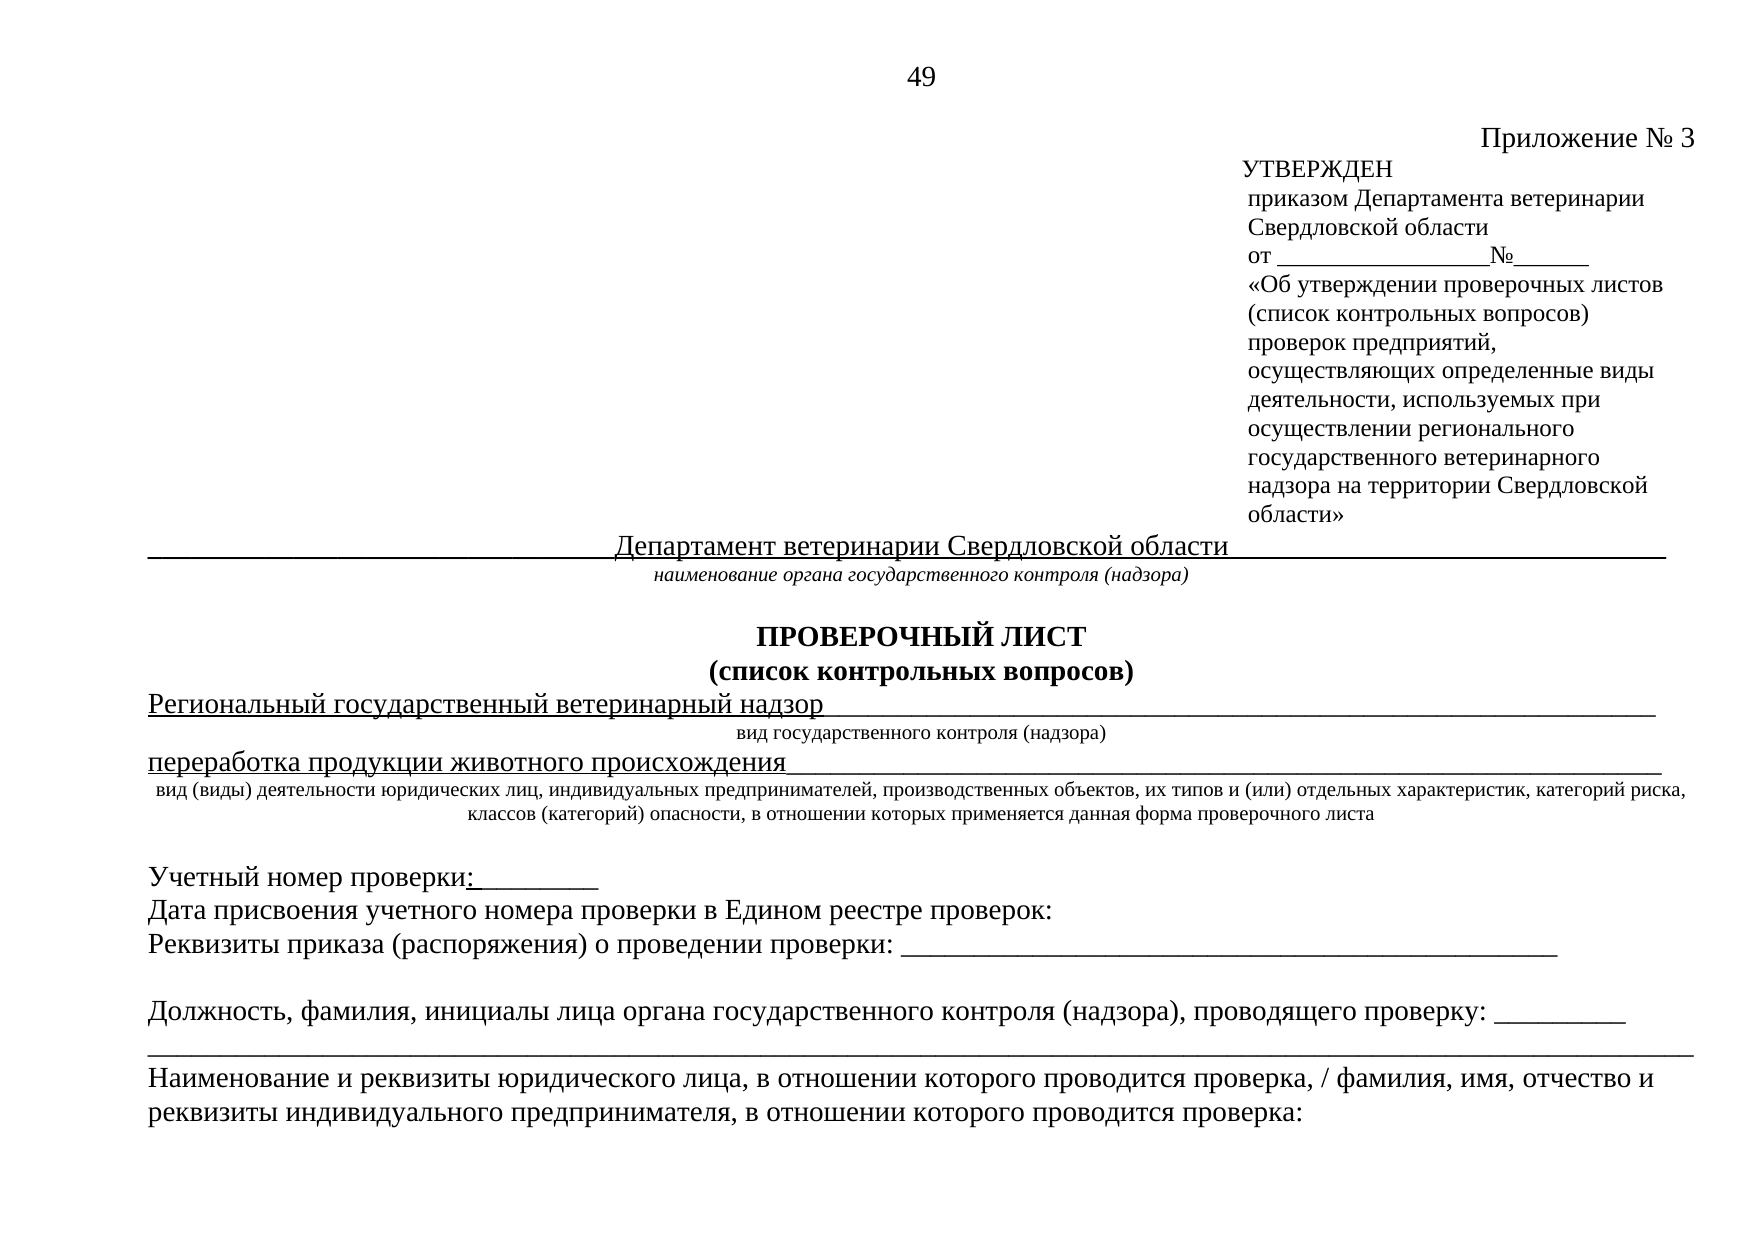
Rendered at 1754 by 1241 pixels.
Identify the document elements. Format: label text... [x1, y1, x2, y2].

text области» [148, 499, 1695, 528]
text деятельности, используемых при [148, 384, 1695, 413]
text Приложение № 3 [148, 121, 1695, 154]
text проверок предприятий, [148, 327, 1695, 355]
text вид (виды) деятельности юридических лиц, индивидуальных предпринимателей, производственных объектов, их типов и (или) отдельных характеристик, категорий риска, классов (категорий) опасности, в отношении которых применяется данная форма проверочного листа [148, 777, 1695, 825]
text ________________________________Департамент ветеринарии Свердловской области______________________________ [148, 528, 1695, 561]
text Реквизиты приказа (распоряжения) о проведении проверки: _____________________________________________ [148, 926, 1695, 959]
text наименование органа государственного контроля (надзора) [148, 561, 1695, 586]
text Должность, фамилия, инициалы лица органа государственного контроля (надзора), проводящего проверку: _________ [148, 993, 1695, 1027]
text осуществлении регионального [148, 413, 1695, 442]
text ПРОВЕРОЧНЫЙ ЛИСТ [148, 619, 1695, 653]
text Свердловской области [148, 212, 1695, 240]
text осуществляющих определенные виды [148, 355, 1695, 384]
text Региональный государственный ветеринарный надзор_________________________________________________________ [148, 686, 1695, 720]
text «Об утверждении проверочных листов [148, 269, 1695, 298]
text от _________________№______ [148, 240, 1695, 269]
text вид государственного контроля (надзора) [148, 720, 1695, 744]
text государственного ветеринарного [148, 442, 1695, 470]
text __________________________________________________________________________________________________________ [148, 1027, 1695, 1060]
text надзора на территории Свердловской [148, 470, 1695, 499]
text приказом Департамента ветеринарии [148, 183, 1695, 212]
text (список контрольных вопросов) [148, 653, 1695, 686]
text Наименование и реквизиты юридического лица, в отношении которого проводится проверка, / фамилия, имя, отчество и реквизиты индивидуального предпринимателя, в отношении которого проводится проверка: [148, 1060, 1695, 1127]
text переработка продукции животного происхождения____________________________________________________________ [148, 744, 1695, 777]
text Учетный номер проверки: ________ [148, 859, 1695, 892]
text Дата присвоения учетного номера проверки в Едином реестре проверок: [148, 892, 1695, 926]
text (список контрольных вопросов) [148, 298, 1695, 327]
text УТВЕРЖДЕН [148, 154, 1695, 183]
